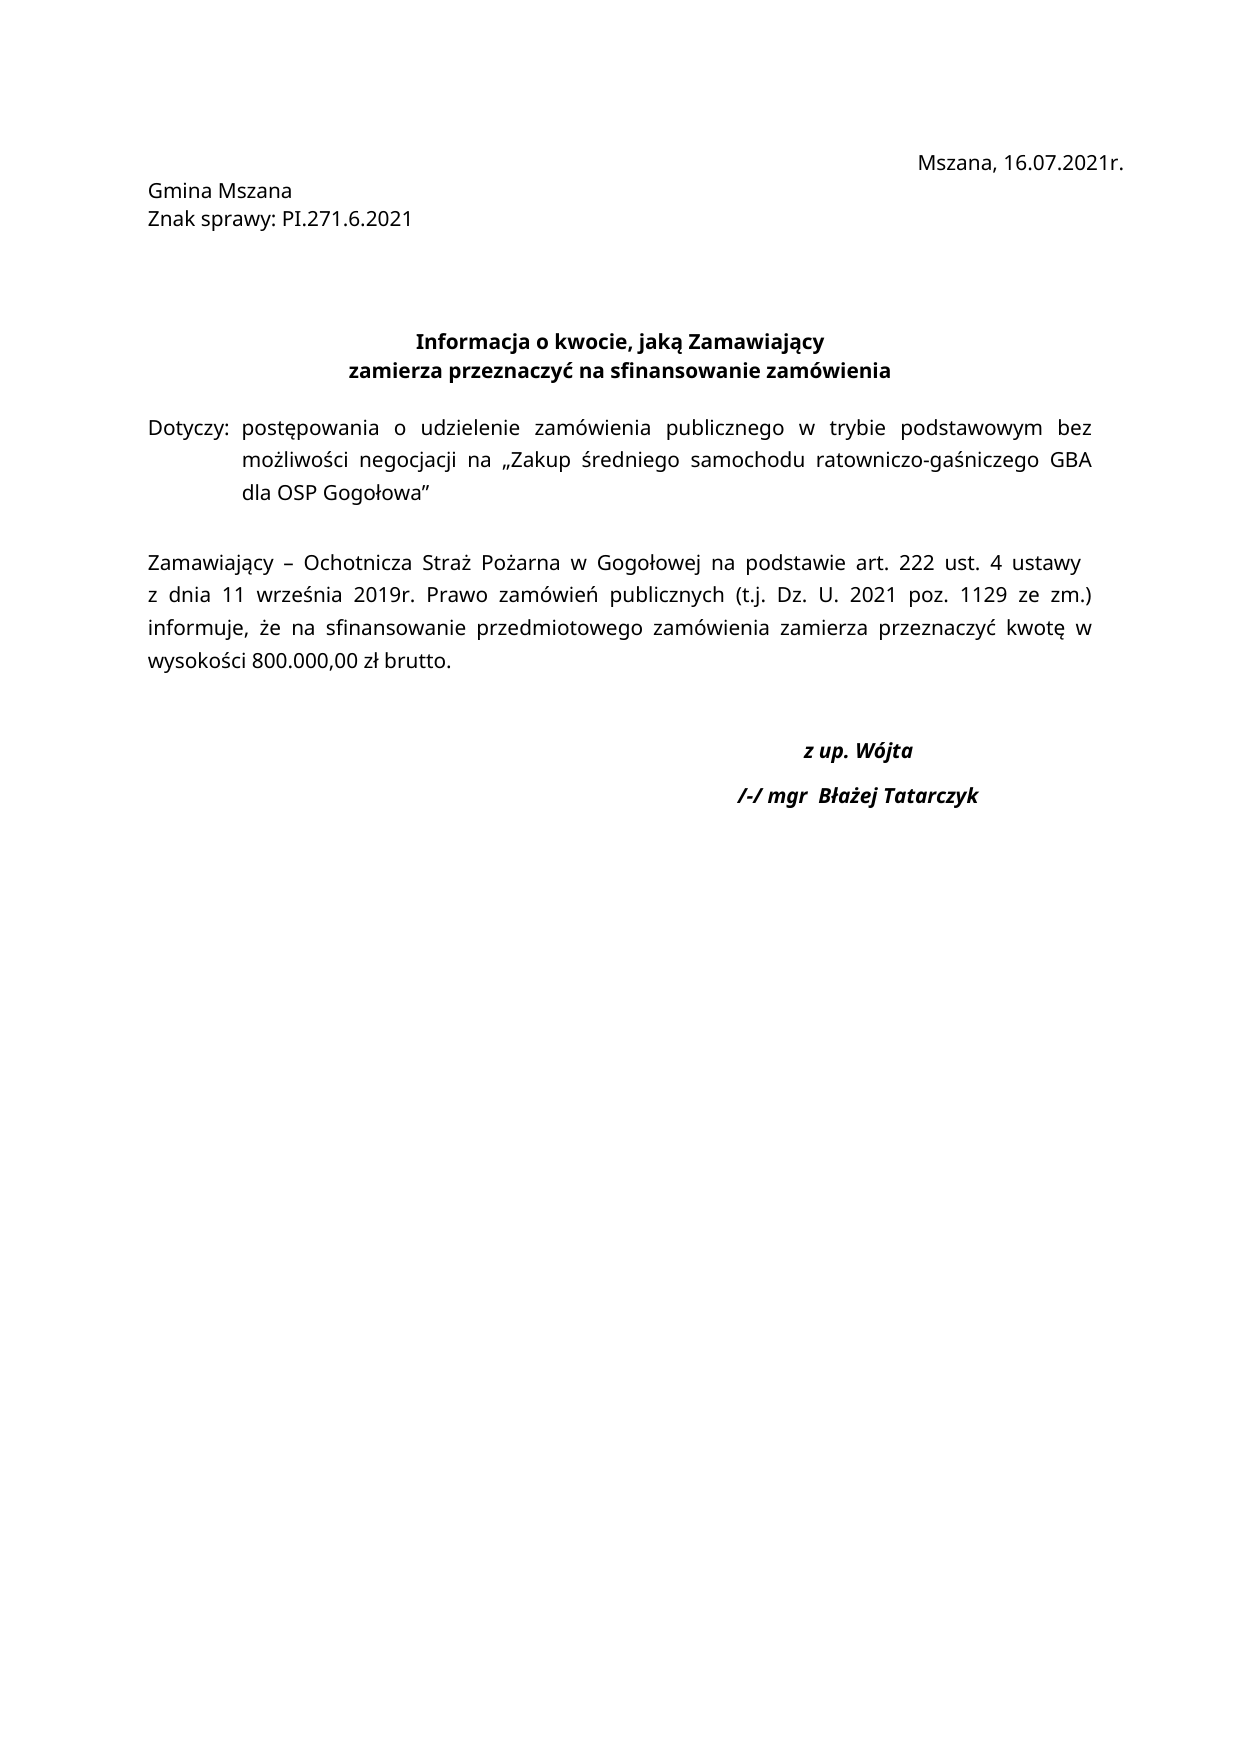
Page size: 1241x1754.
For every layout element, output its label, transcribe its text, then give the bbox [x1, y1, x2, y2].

text zamierza przeznaczyć na sfinansowanie zamówienia [148, 356, 1093, 384]
text z up. Wójta [804, 736, 1093, 764]
text Dotyczy: postępowania o udzielenie zamówienia publicznego w trybie podstawowym bez możliwości negocjacji na „Zakup średniego samochodu ratowniczo-gaśniczego GBA dla OSP Gogołowa” [148, 413, 1093, 506]
text Znak sprawy: PI.271.6.2021 [148, 204, 1124, 233]
text Zamawiający – Ochotnicza Straż Pożarna w Gogołowej na podstawie art. 222 ust. 4 ustawy z dnia 11 września 2019r. Prawo zamówień publicznych (t.j. Dz. U. 2021 poz. 1129 ze zm.) informuje, że na sfinansowanie przedmiotowego zamówienia zamierza przeznaczyć kwotę w wysokości 800.000,00 zł brutto. [148, 548, 1093, 674]
text Informacja o kwocie, jaką Zamawiający [148, 327, 1093, 356]
text Gmina Mszana [148, 176, 1124, 204]
text Mszana, 16.07.2021r. [148, 148, 1124, 176]
text /-/ mgr Błażej Tatarczyk [148, 781, 1093, 809]
